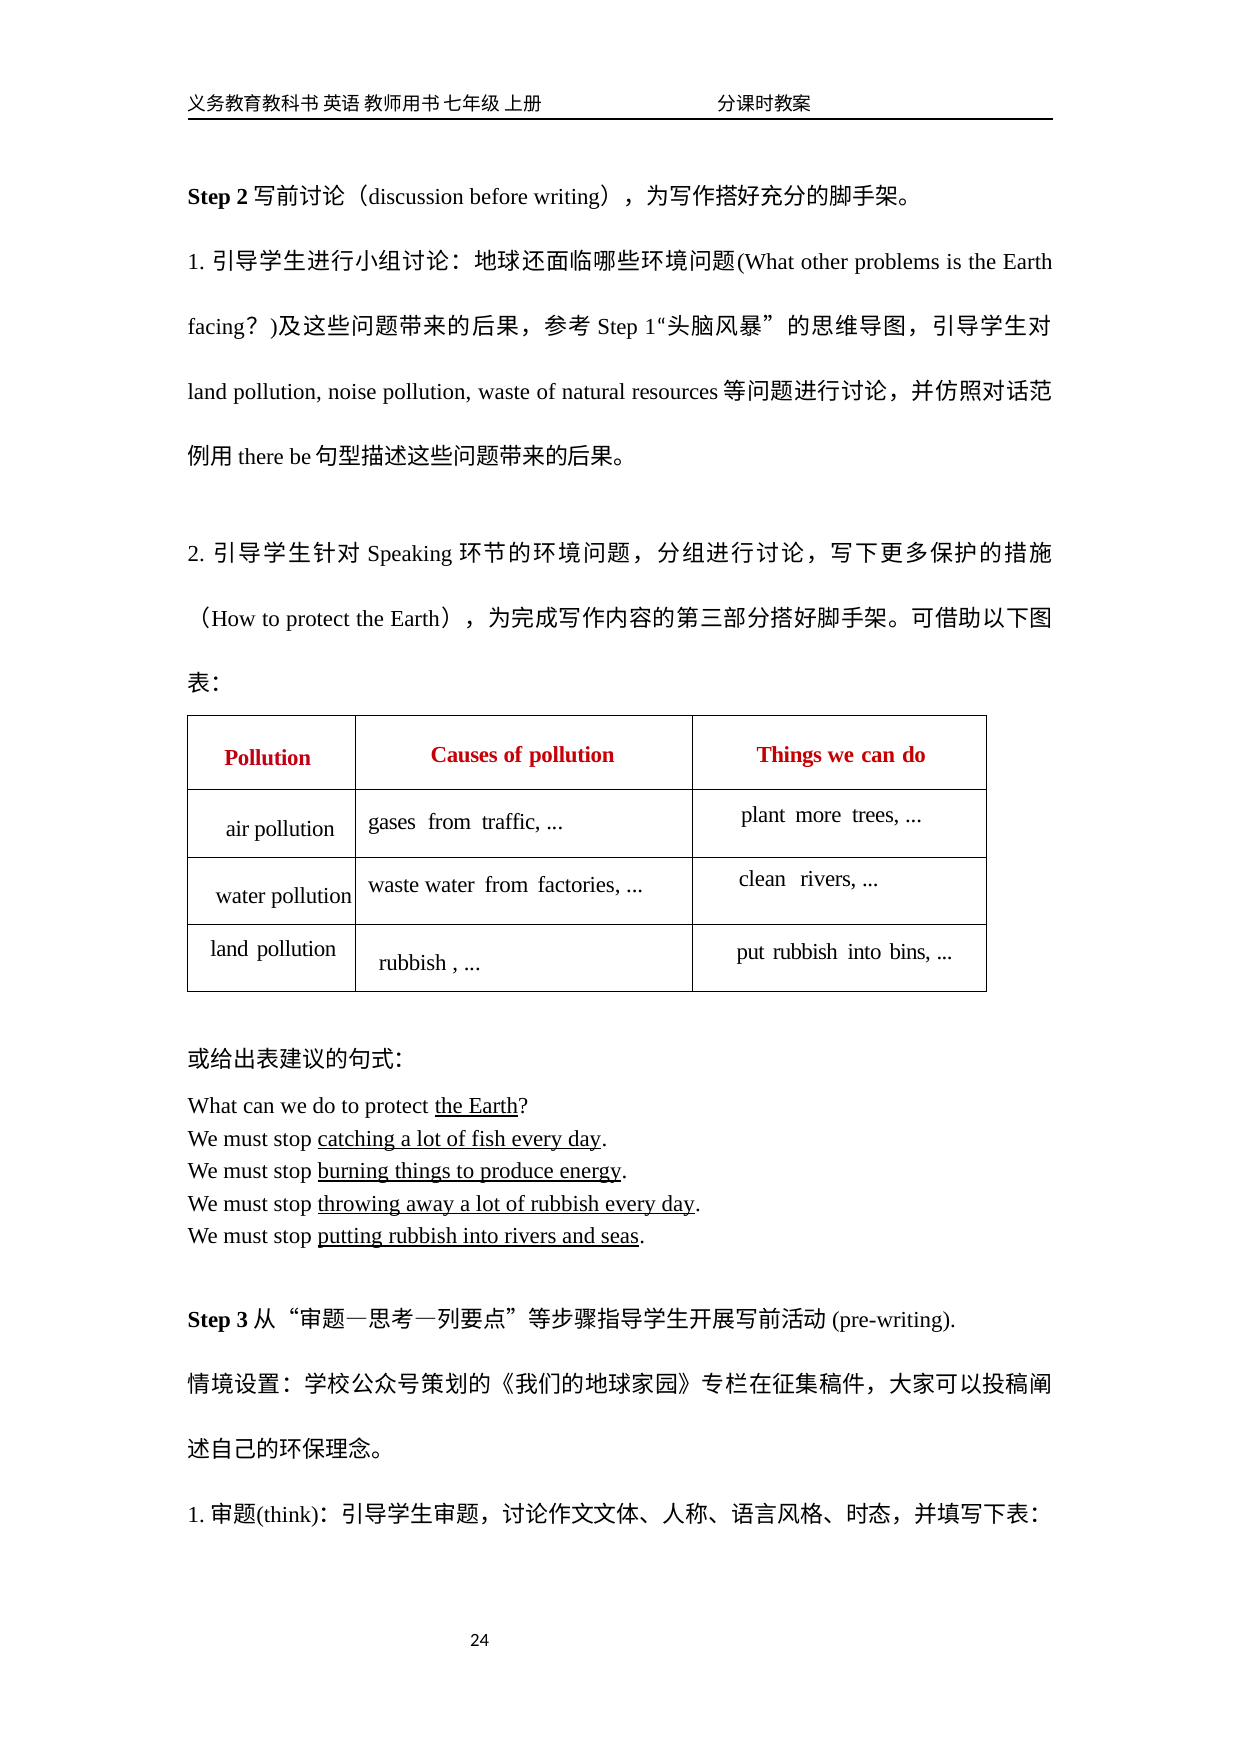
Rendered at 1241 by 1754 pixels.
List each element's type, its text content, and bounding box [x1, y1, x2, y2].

table_header Things we can do [693, 716, 986, 789]
text We must stop catching a lot of fish every day. [187, 1122, 1053, 1154]
list 1. 引导学生进行小组讨论：地球还面临哪些环境问题(What other problems is the Earth facing？)及这些问题带来的后果，参考Step 1“头脑风暴”的思维导图，引导学生对land pollution, noise pollution, waste of natural resources等问题进行讨论，并仿照对话范例用there be句型描述这些问题带来的后果。 [187, 227, 1053, 487]
table_cell water pollution [188, 858, 355, 924]
text Step 2 写前讨论（discussion before writing），为写作搭好充分的脚手架。 [187, 162, 1053, 227]
table_cell waste water from factories, ... [356, 858, 692, 924]
table_cell air pollution [188, 790, 355, 857]
text We must stop burning things to produce energy. [187, 1154, 1053, 1187]
table_cell clean rivers, ... [693, 858, 986, 924]
text What can we do to protect the Earth? [187, 1089, 1053, 1122]
table_cell gases from traffic, ... [356, 790, 692, 857]
table_header Causes of pollution [356, 716, 692, 789]
table_cell plant more trees, ... [693, 790, 986, 857]
list 2. 引导学生针对Speaking环节的环境问题，分组进行讨论，写下更多保护的措施（How to protect the Earth），为完成写作内容的第三部分搭好脚手架。可借助以下图表： [187, 519, 1053, 714]
text 或给出表建议的句式： [187, 1024, 1053, 1089]
text We must stop putting rubbish into rivers and seas. [187, 1219, 1053, 1252]
table_cell rubbish , ... [356, 925, 692, 991]
table_cell put rubbish into bins, ... [693, 925, 986, 991]
table_cell land pollution [188, 925, 355, 991]
table_header Pollution [188, 716, 355, 789]
text We must stop throwing away a lot of rubbish every day. [187, 1187, 1053, 1219]
text Step 3 从“审题—思考—列要点”等步骤指导学生开展写前活动 (pre-writing). [187, 1284, 1053, 1349]
text 情境设置：学校公众号策划的《我们的地球家园》专栏在征集稿件，大家可以投稿阐述自己的环保理念。 [187, 1349, 1053, 1479]
list 审题(think)：引导学生审题，讨论作文文体、人称、语言风格、时态，并填写下表： [187, 1479, 1053, 1544]
